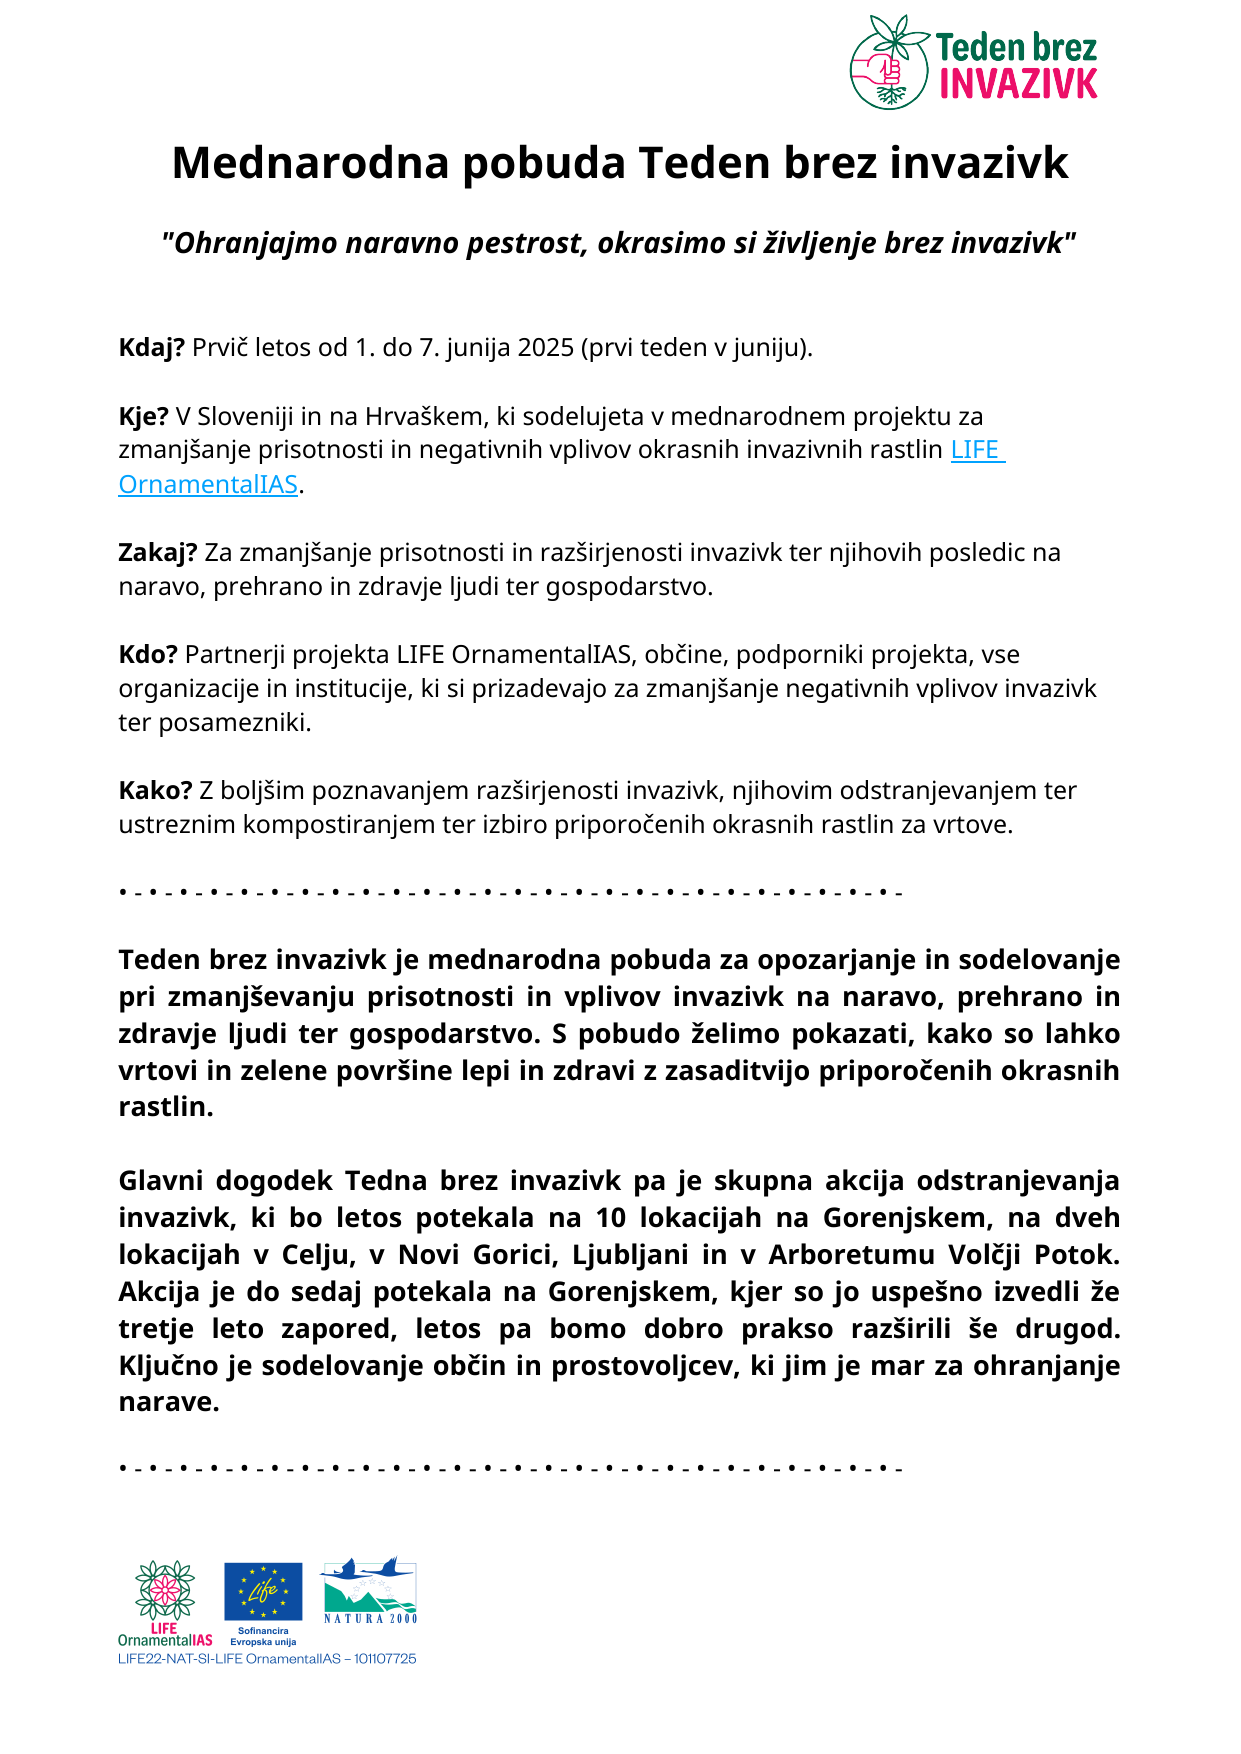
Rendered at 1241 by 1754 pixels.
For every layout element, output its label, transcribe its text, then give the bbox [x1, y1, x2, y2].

text Glavni dogodek Tedna brez invazivk pa je skupna akcija odstranjevanja invazivk, ki bo letos potekala na 10 lokacijah na Gorenjskem, na dveh lokacijah v Celju, v Novi Gorici, Ljubljani in v Arboretumu Volčji Potok. Akcija je do sedaj potekala na Gorenjskem, kjer so jo uspešno izvedli že tretje leto zapored, letos pa bomo dobro prakso razširili še drugod. Ključno je sodelovanje občin in prostovoljcev, ki jim je mar za ohranjanje narave. [118, 1162, 1122, 1420]
text Kje? V Sloveniji in na Hrvaškem, ki sodelujeta v mednarodnem projektu za zmanjšanje prisotnosti in negativnih vplivov okrasnih invazivnih rastlin LIFE OrnamentalIAS. [118, 398, 1122, 500]
text • ⁃ • ⁃ • ⁃ • ⁃ • ⁃ • ⁃ • ⁃ • ⁃ • ⁃ • ⁃ • ⁃ • ⁃ • ⁃ • ⁃ • ⁃ • ⁃ • ⁃ • ⁃ • ⁃ • ⁃ • ⁃ • ⁃ • ⁃ • ⁃ • ⁃ • ⁃ [118, 875, 1122, 909]
text • ⁃ • ⁃ • ⁃ • ⁃ • ⁃ • ⁃ • ⁃ • ⁃ • ⁃ • ⁃ • ⁃ • ⁃ • ⁃ • ⁃ • ⁃ • ⁃ • ⁃ • ⁃ • ⁃ • ⁃ • ⁃ • ⁃ • ⁃ • ⁃ • ⁃ • ⁃ [118, 1451, 1122, 1485]
text Kdo? Partnerji projekta LIFE OrnamentalIAS, občine, podporniki projekta, vse organizacije in institucije, ki si prizadevajo za zmanjšanje negativnih vplivov invazivk ter posamezniki. [118, 637, 1122, 739]
text "Ohranjajmo naravno pestrost, okrasimo si življenje brez invazivk" [118, 222, 1122, 262]
text Kdaj? Prvič letos od 1. do 7. junija 2025 (prvi teden v juniju). [118, 330, 1122, 364]
text Mednarodna pobuda Teden brez invazivk [118, 131, 1122, 191]
text Kako? Z boljšim poznavanjem razširjenosti invazivk, njihovim odstranjevanjem ter ustreznim kompostiranjem ter izbiro priporočenih okrasnih rastlin za vrtove. [118, 773, 1122, 841]
text Zakaj? Za zmanjšanje prisotnosti in razširjenosti invazivk ter njihovih posledic na naravo, prehrano in zdravje ljudi ter gospodarstvo. [118, 534, 1122, 602]
picture [839, 6, 1103, 116]
text Teden brez invazivk je mednarodna pobuda za opozarjanje in sodelovanje pri zmanjševanju prisotnosti in vplivov invazivk na naravo, prehrano in zdravje ljudi ter gospodarstvo. S pobudo želimo pokazati, kako so lahko vrtovi in zelene površine lepi in zdravi z zasaditvijo priporočenih okrasnih rastlin. [118, 940, 1122, 1125]
picture [118, 1555, 418, 1666]
